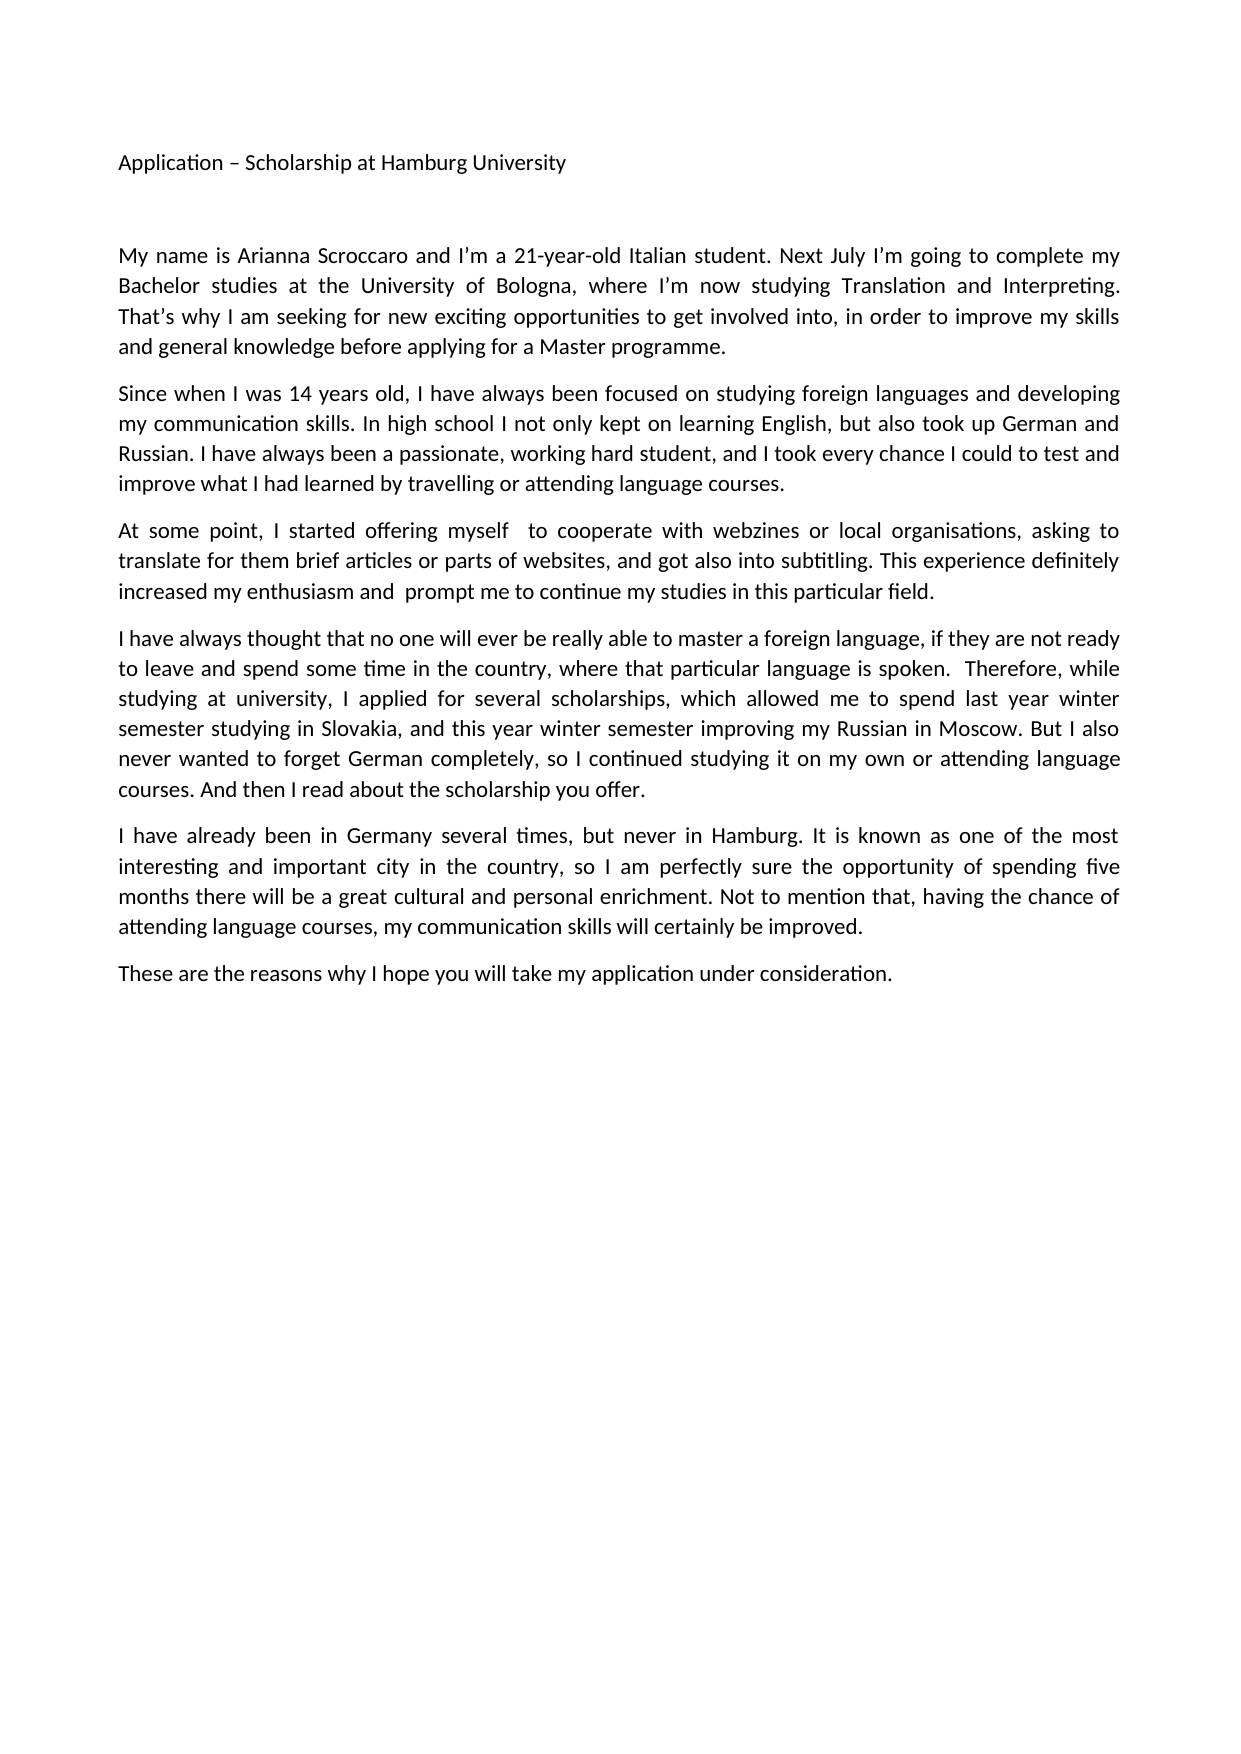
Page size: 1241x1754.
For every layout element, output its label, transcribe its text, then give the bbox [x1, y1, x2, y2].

text Since when I was 14 years old, I have always been focused on studying foreign languages and developing my communication skills. In high school I not only kept on learning English, but also took up German and Russian. I have always been a passionate, working hard student, and I took every chance I could to test and improve what I had learned by travelling or attending language courses. [118, 379, 1122, 497]
text I have always thought that no one will ever be really able to master a foreign language, if they are not ready to leave and spend some time in the country, where that particular language is spoken. Therefore, while studying at university, I applied for several scholarships, which allowed me to spend last year winter semester studying in Slovakia, and this year winter semester improving my Russian in Moscow. But I also never wanted to forget German completely, so I continued studying it on my own or attending language courses. And then I read about the scholarship you offer. [118, 624, 1122, 803]
text I have already been in Germany several times, but never in Hamburg. It is known as one of the most interesting and important city in the country, so I am perfectly sure the opportunity of spending five months there will be a great cultural and personal enrichment. Not to mention that, having the chance of attending language courses, my communication skills will certainly be improved. [118, 822, 1122, 940]
text My name is Arianna Scroccaro and I’m a 21-year-old Italian student. Next July I’m going to complete my Bachelor studies at the University of Bologna, where I’m now studying Translation and Interpreting. That’s why I am seeking for new exciting opportunities to get involved into, in order to improve my skills and general knowledge before applying for a Master programme. [118, 241, 1122, 360]
text These are the reasons why I hope you will take my application under consideration. [118, 959, 1122, 987]
text At some point, I started offering myself to cooperate with webzines or local organisations, asking to translate for them brief articles or parts of websites, and got also into subtitling. This experience definitely increased my enthusiasm and prompt me to continue my studies in this particular field. [118, 516, 1122, 605]
text Application – Scholarship at Hamburg University [118, 148, 1122, 176]
